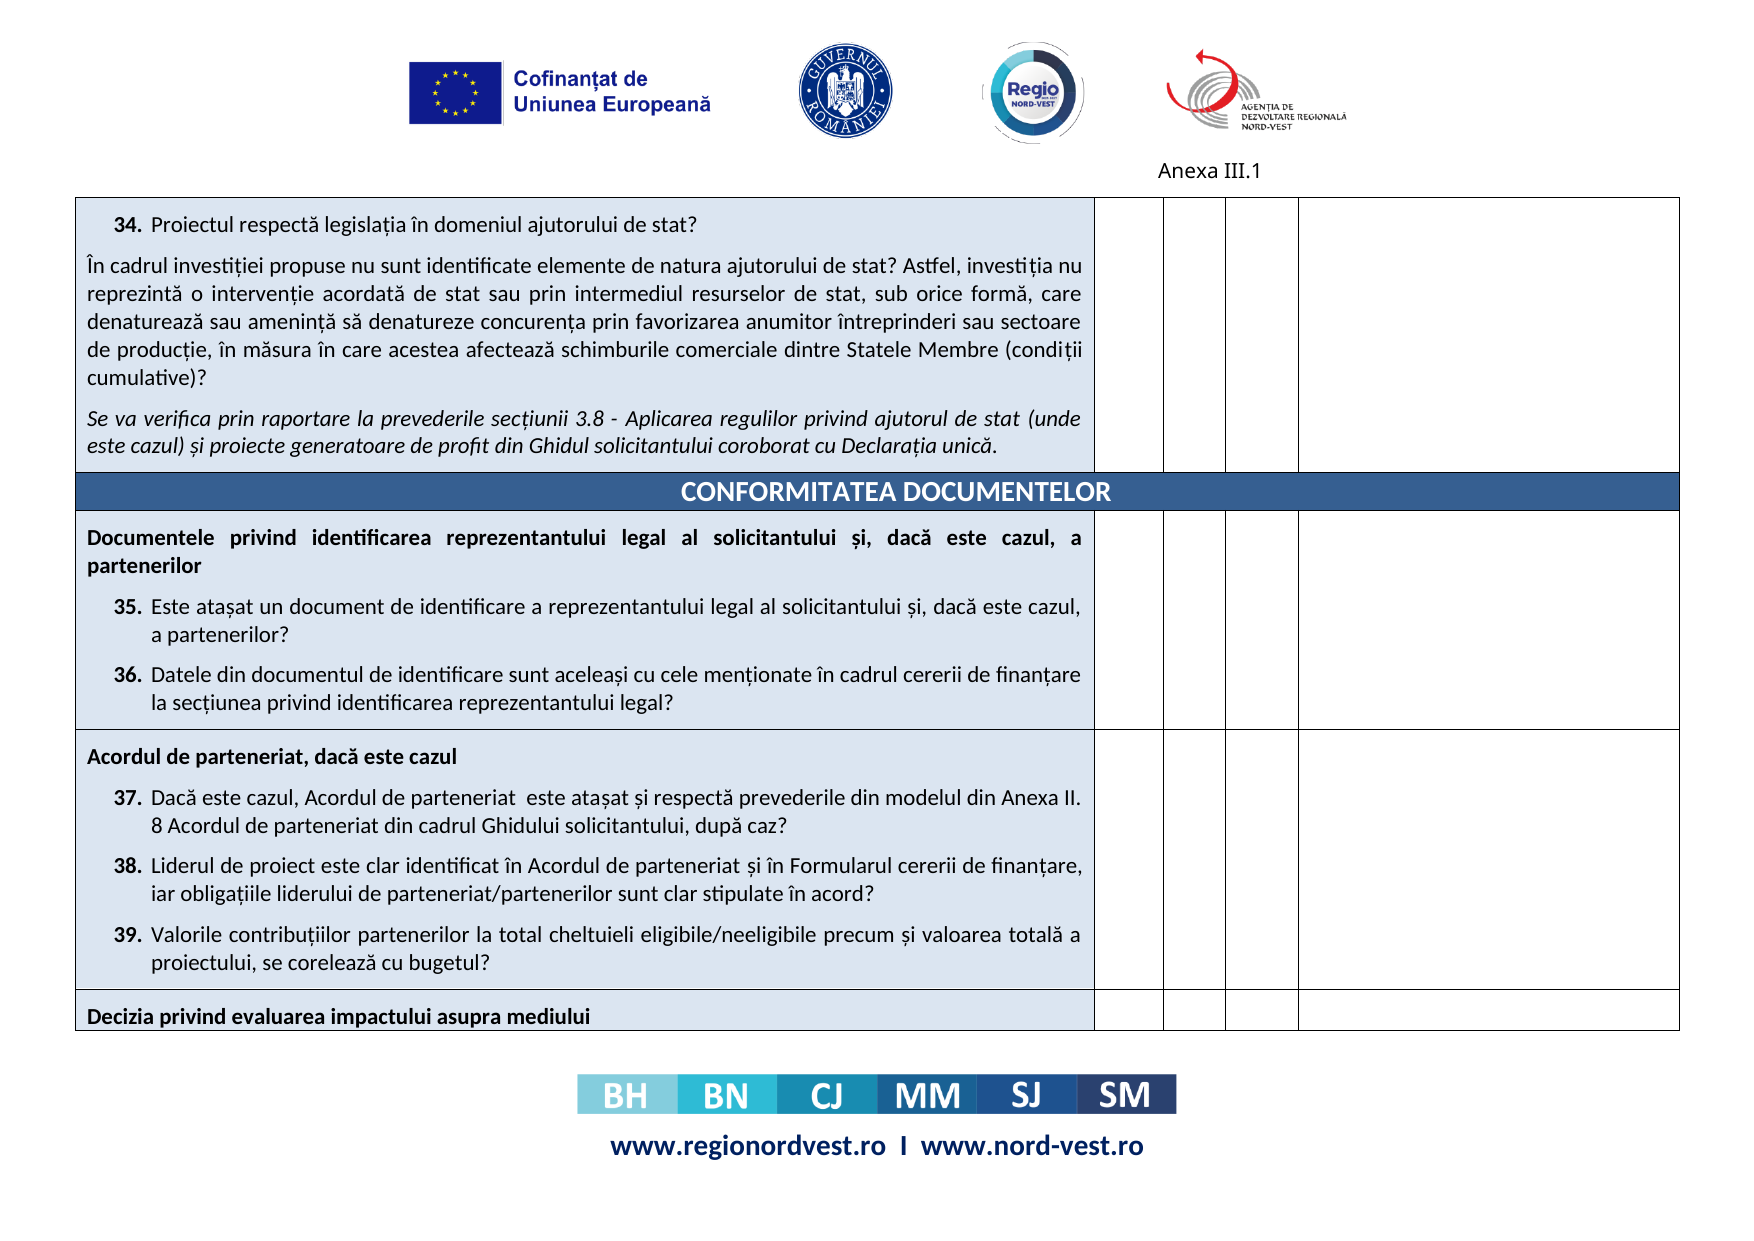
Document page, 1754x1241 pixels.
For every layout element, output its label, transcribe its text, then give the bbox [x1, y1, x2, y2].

table_cell [1299, 198, 1679, 472]
table_cell [1095, 990, 1163, 1030]
table_cell [1095, 198, 1163, 472]
table_cell [1164, 511, 1225, 729]
picture [407, 42, 1347, 144]
picture [577, 1074, 1177, 1114]
table_cell [1095, 511, 1163, 729]
table_cell [1299, 730, 1679, 988]
table_cell [1164, 198, 1225, 472]
table_cell CONFORMITATEA DOCUMENTELOR [76, 473, 1679, 510]
table_cell [1164, 730, 1225, 988]
table_cell [1299, 511, 1679, 729]
table_cell [1226, 730, 1298, 988]
table_cell Acordul de parteneriat, dacă este cazul Dacă este cazul, Acordul de parteneriat este ataşat și respectă prevederile din modelul din Anexa II. 8 Acordul de parteneriat din cadrul Ghidului solicitantului, după caz? Liderul de proiect este clar identificat în Acordul de parteneriat şi în Formularul cererii de finanţare, iar obligațiile liderului de parteneriat/partenerilor sunt clar stipulate în acord? Valorile contribuțiilor partenerilor la total cheltuieli eligibile/neeligibile precum și valoarea totală a proiectului, se corelează cu bugetul? [76, 730, 1094, 988]
table_cell [1095, 730, 1163, 988]
table_cell [1299, 990, 1679, 1030]
table_cell Documentele privind identificarea reprezentantului legal al solicitantului și, dacă este cazul, a partenerilor Este ataşat un document de identificare a reprezentantului legal al solicitantului și, dacă este cazul, a partenerilor? Datele din documentul de identificare sunt aceleași cu cele menționate în cadrul cererii de finanțare la secțiunea privind identificarea reprezentantului legal? [76, 511, 1094, 729]
table_cell [1226, 198, 1298, 472]
table_cell Proiectul respectă legislaţia în domeniul ajutorului de stat? În cadrul investiţiei propuse nu sunt identificate elemente de natura ajutorului de stat? Astfel, investiţia nu reprezintă o intervenţie acordată de stat sau prin intermediul resurselor de stat, sub orice formă, care denaturează sau amenință să denatureze concurența prin favorizarea anumitor întreprinderi sau sectoare de producție, în măsura în care acestea afectează schimburile comerciale dintre Statele Membre (condiţii cumulative)? Se va verifica prin raportare la prevederile secţiunii 3.8 - Aplicarea regulilor privind ajutorul de stat (unde este cazul) și proiecte generatoare de profit din Ghidul solicitantului coroborat cu Declarația unică. [76, 198, 1094, 472]
table_cell [1226, 511, 1298, 729]
table_cell [1164, 990, 1225, 1030]
table_cell [1226, 990, 1298, 1030]
